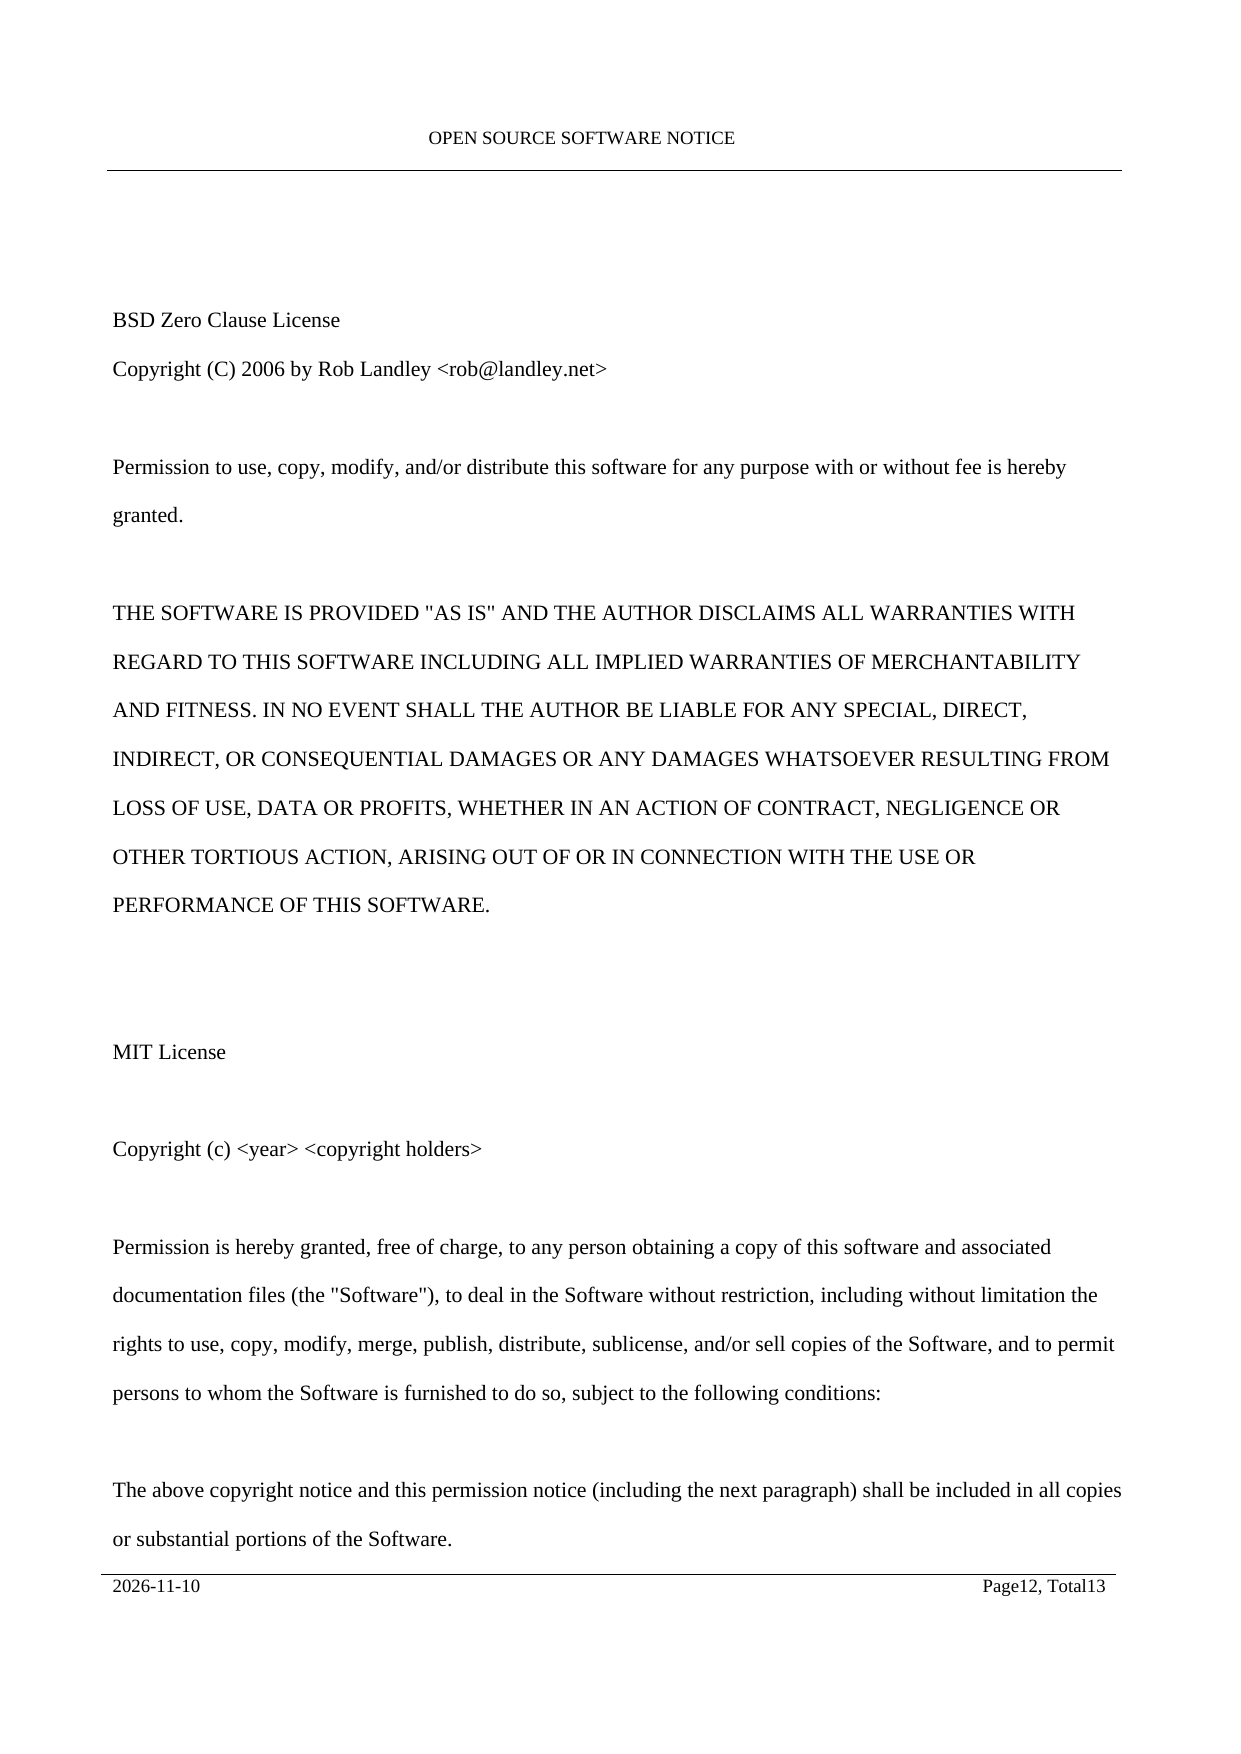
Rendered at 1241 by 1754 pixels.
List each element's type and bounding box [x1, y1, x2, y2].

text [112, 206, 1128, 1555]
